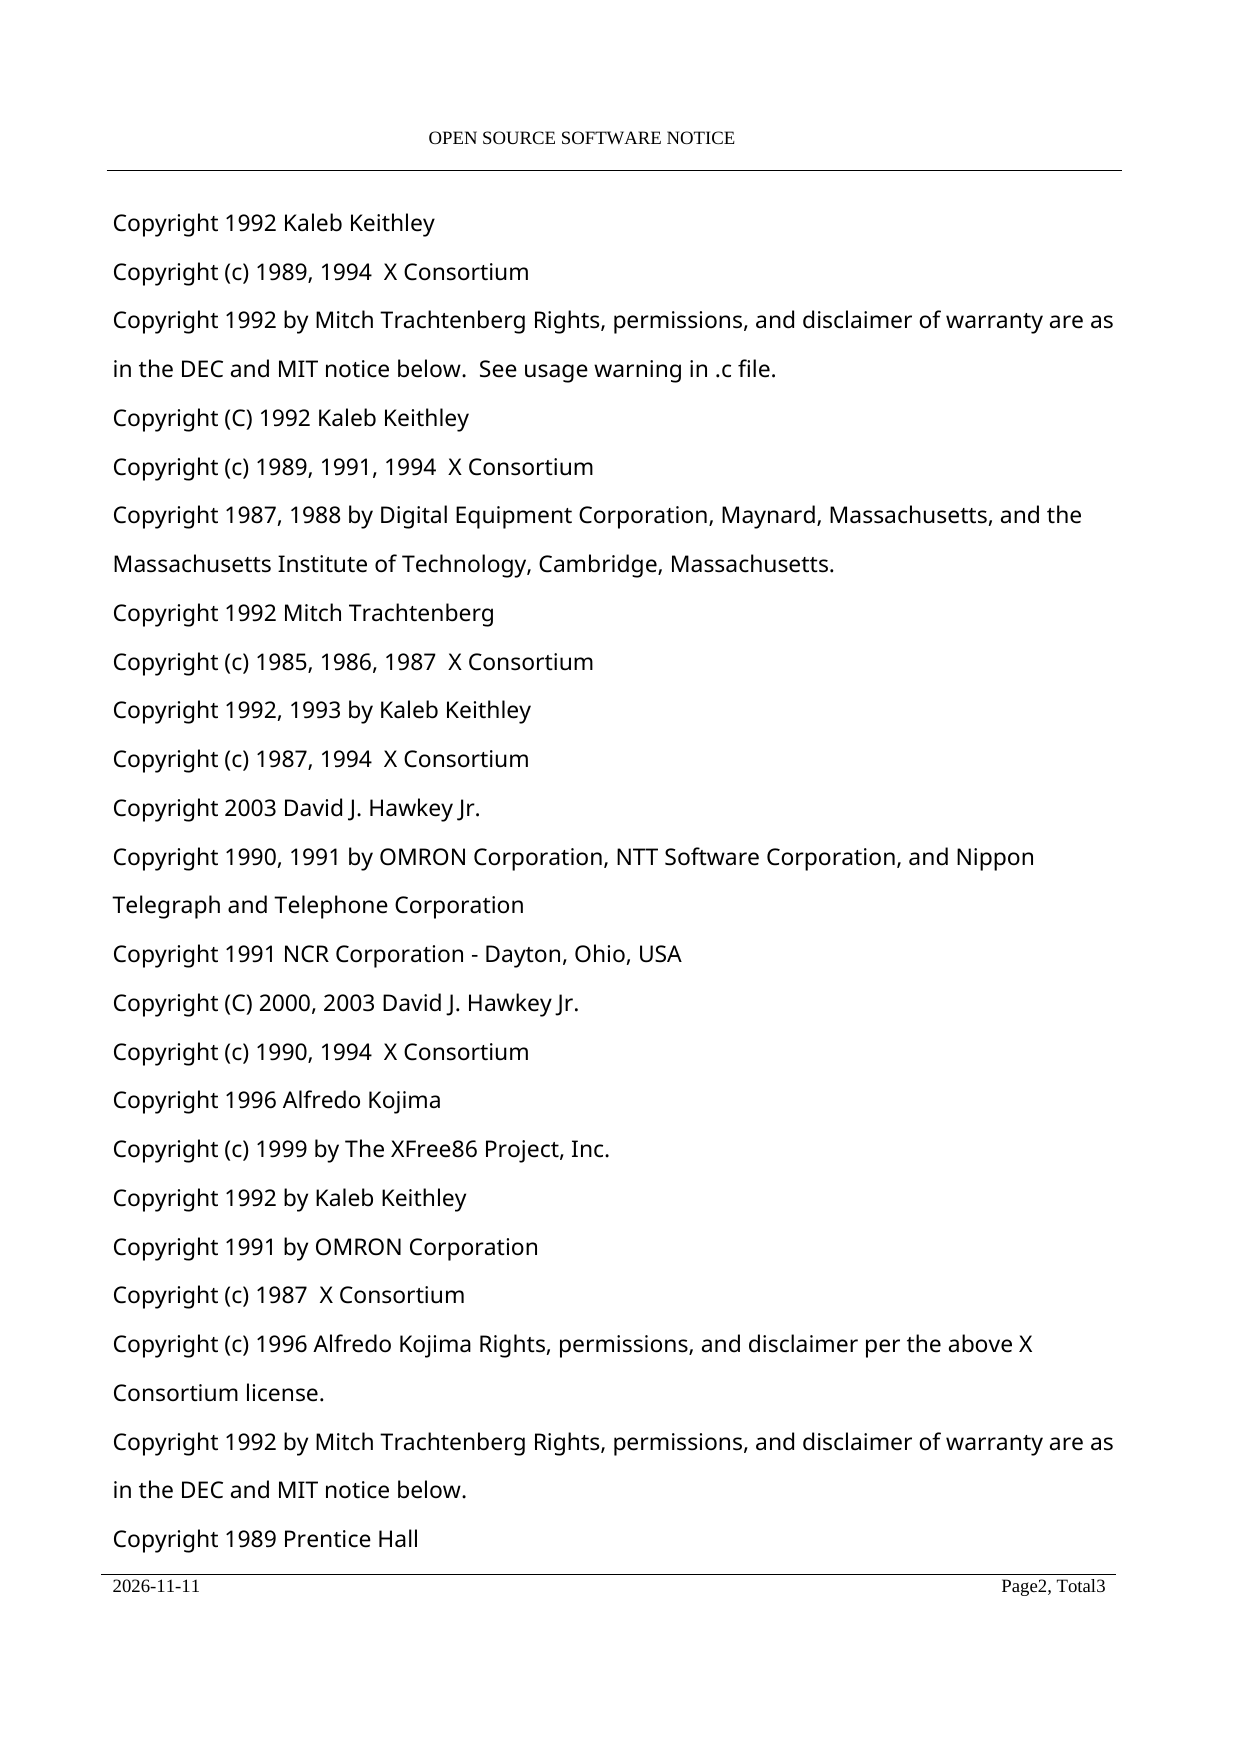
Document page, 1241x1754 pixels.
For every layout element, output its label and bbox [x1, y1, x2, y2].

text [112, 206, 1128, 1555]
